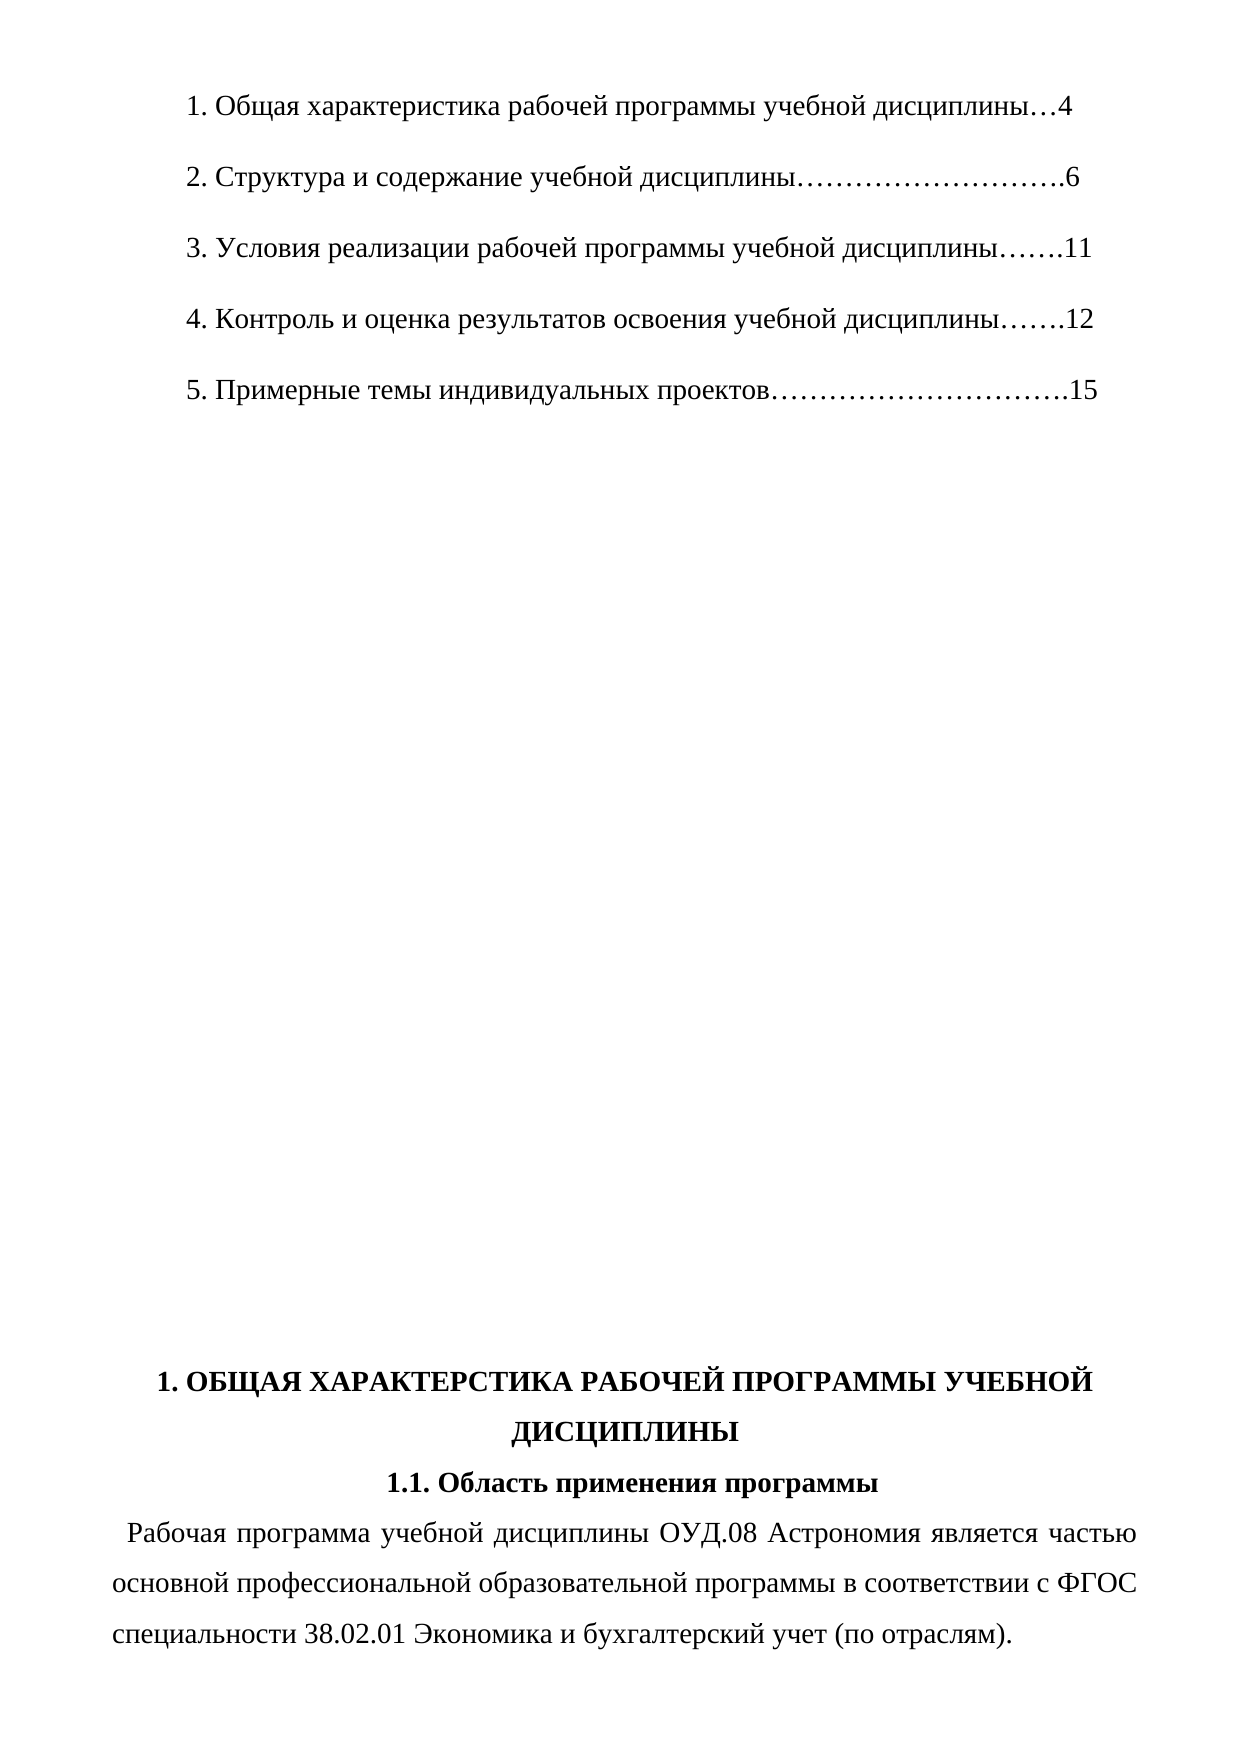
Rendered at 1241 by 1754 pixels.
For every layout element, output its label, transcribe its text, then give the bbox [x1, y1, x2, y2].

text 3. Условия реализации рабочей программы учебной дисциплины…….11 [127, 230, 1138, 264]
text 2. Структура и содержание учебной дисциплины……………………….6 [127, 159, 1138, 193]
text Рабочая программа учебной дисциплины ОУД.08 Астрономия является частью основной профессиональной образовательной программы в соответствии с ФГОС специальности 38.02.01 Экономика и бухгалтерский учет (по отраслям). [112, 1515, 1138, 1649]
text 1.1. Область применения программы [112, 1465, 1138, 1498]
text 5. Примерные темы индивидуальных проектов………………………….15 [127, 372, 1138, 406]
text 1. ОБЩАЯ ХАРАКТЕРСТИКА РАБОЧЕЙ ПРОГРАММЫ УЧЕБНОЙ ДИСЦИПЛИНЫ [112, 1364, 1138, 1448]
text 1. Общая характеристика рабочей программы учебной дисциплины…4 [127, 88, 1138, 121]
text 4. Контроль и оценка результатов освоения учебной дисциплины…….12 [127, 301, 1138, 335]
